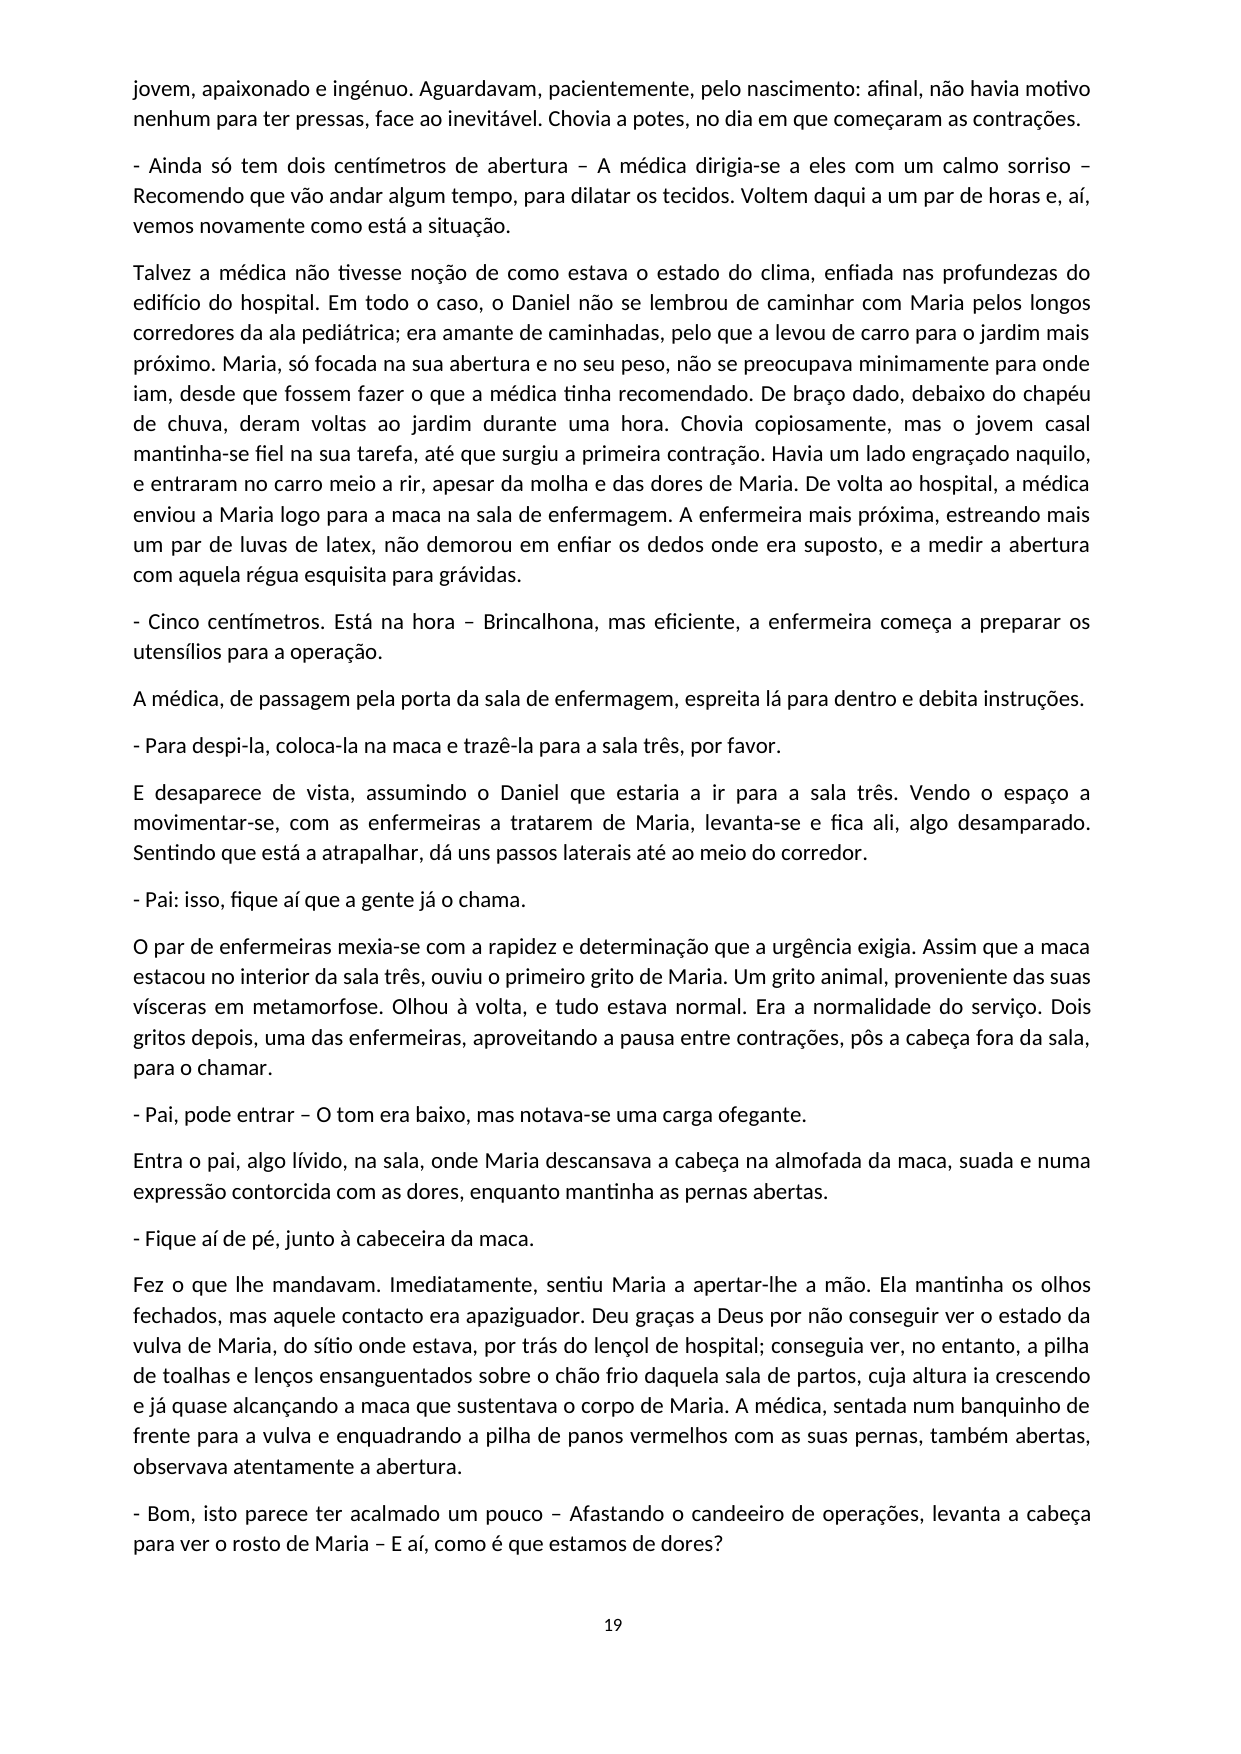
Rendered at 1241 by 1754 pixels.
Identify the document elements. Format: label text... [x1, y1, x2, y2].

text A médica, de passagem pela porta da sala de enfermagem, espreita lá para dentro e debita instruções. [133, 684, 1093, 712]
text E desaparece de vista, assumindo o Daniel que estaria a ir para a sala três. Vendo o espaço a movimentar-se, com as enfermeiras a tratarem de Maria, levanta-se e fica ali, algo desamparado. Sentindo que está a atrapalhar, dá uns passos laterais até ao meio do corredor. [133, 778, 1093, 866]
text - Para despi-la, coloca-la na maca e trazê-la para a sala três, por favor. [133, 731, 1093, 759]
text - Fique aí de pé, junto à cabeceira da maca. [133, 1224, 1093, 1252]
text - Ainda só tem dois centímetros de abertura – A médica dirigia-se a eles com um calmo sorriso – Recomendo que vão andar algum tempo, para dilatar os tecidos. Voltem daqui a um par de horas e, aí, vemos novamente como está a situação. [133, 151, 1093, 239]
text Entra o pai, algo lívido, na sala, onde Maria descansava a cabeça na almofada da maca, suada e numa expressão contorcida com as dores, enquanto mantinha as pernas abertas. [133, 1147, 1093, 1205]
text Talvez a médica não tivesse noção de como estava o estado do clima, enfiada nas profundezas do edifício do hospital. Em todo o caso, o Daniel não se lembrou de caminhar com Maria pelos longos corredores da ala pediátrica; era amante de caminhadas, pelo que a levou de carro para o jardim mais próximo. Maria, só focada na sua abertura e no seu peso, não se preocupava minimamente para onde iam, desde que fossem fazer o que a médica tinha recomendado. De braço dado, debaixo do chapéu de chuva, deram voltas ao jardim durante uma hora. Chovia copiosamente, mas o jovem casal mantinha-se fiel na sua tarefa, até que surgiu a primeira contração. Havia um lado engraçado naquilo, e entraram no carro meio a rir, apesar da molha e das dores de Maria. De volta ao hospital, a médica enviou a Maria logo para a maca na sala de enfermagem. A enfermeira mais próxima, estreando mais um par de luvas de latex, não demorou em enfiar os dedos onde era suposto, e a medir a abertura com aquela régua esquisita para grávidas. [133, 258, 1093, 588]
text Fez o que lhe mandavam. Imediatamente, sentiu Maria a apertar-lhe a mão. Ela mantinha os olhos fechados, mas aquele contacto era apaziguador. Deu graças a Deus por não conseguir ver o estado da vulva de Maria, do sítio onde estava, por trás do lençol de hospital; conseguia ver, no entanto, a pilha de toalhas e lenços ensanguentados sobre o chão frio daquela sala de partos, cuja altura ia crescendo e já quase alcançando a maca que sustentava o corpo de Maria. A médica, sentada num banquinho de frente para a vulva e enquadrando a pilha de panos vermelhos com as suas pernas, também abertas, observava atentamente a abertura. [133, 1271, 1093, 1480]
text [133, 74, 1093, 132]
text - Pai: isso, fique aí que a gente já o chama. [133, 885, 1093, 913]
text O par de enfermeiras mexia-se com a rapidez e determinação que a urgência exigia. Assim que a maca estacou no interior da sala três, ouviu o primeiro grito de Maria. Um grito animal, proveniente das suas vísceras em metamorfose. Olhou à volta, e tudo estava normal. Era a normalidade do serviço. Dois gritos depois, uma das enfermeiras, aproveitando a pausa entre contrações, pôs a cabeça fora da sala, para o chamar. [133, 932, 1093, 1081]
text - Cinco centímetros. Está na hora – Brincalhona, mas eficiente, a enfermeira começa a preparar os utensílios para a operação. [133, 607, 1093, 665]
text - Bom, isto parece ter acalmado um pouco – Afastando o candeeiro de operações, levanta a cabeça para ver o rosto de Maria – E aí, como é que estamos de dores? [133, 1499, 1093, 1557]
text - Pai, pode entrar – O tom era baixo, mas notava-se uma carga ofegante. [133, 1100, 1093, 1128]
